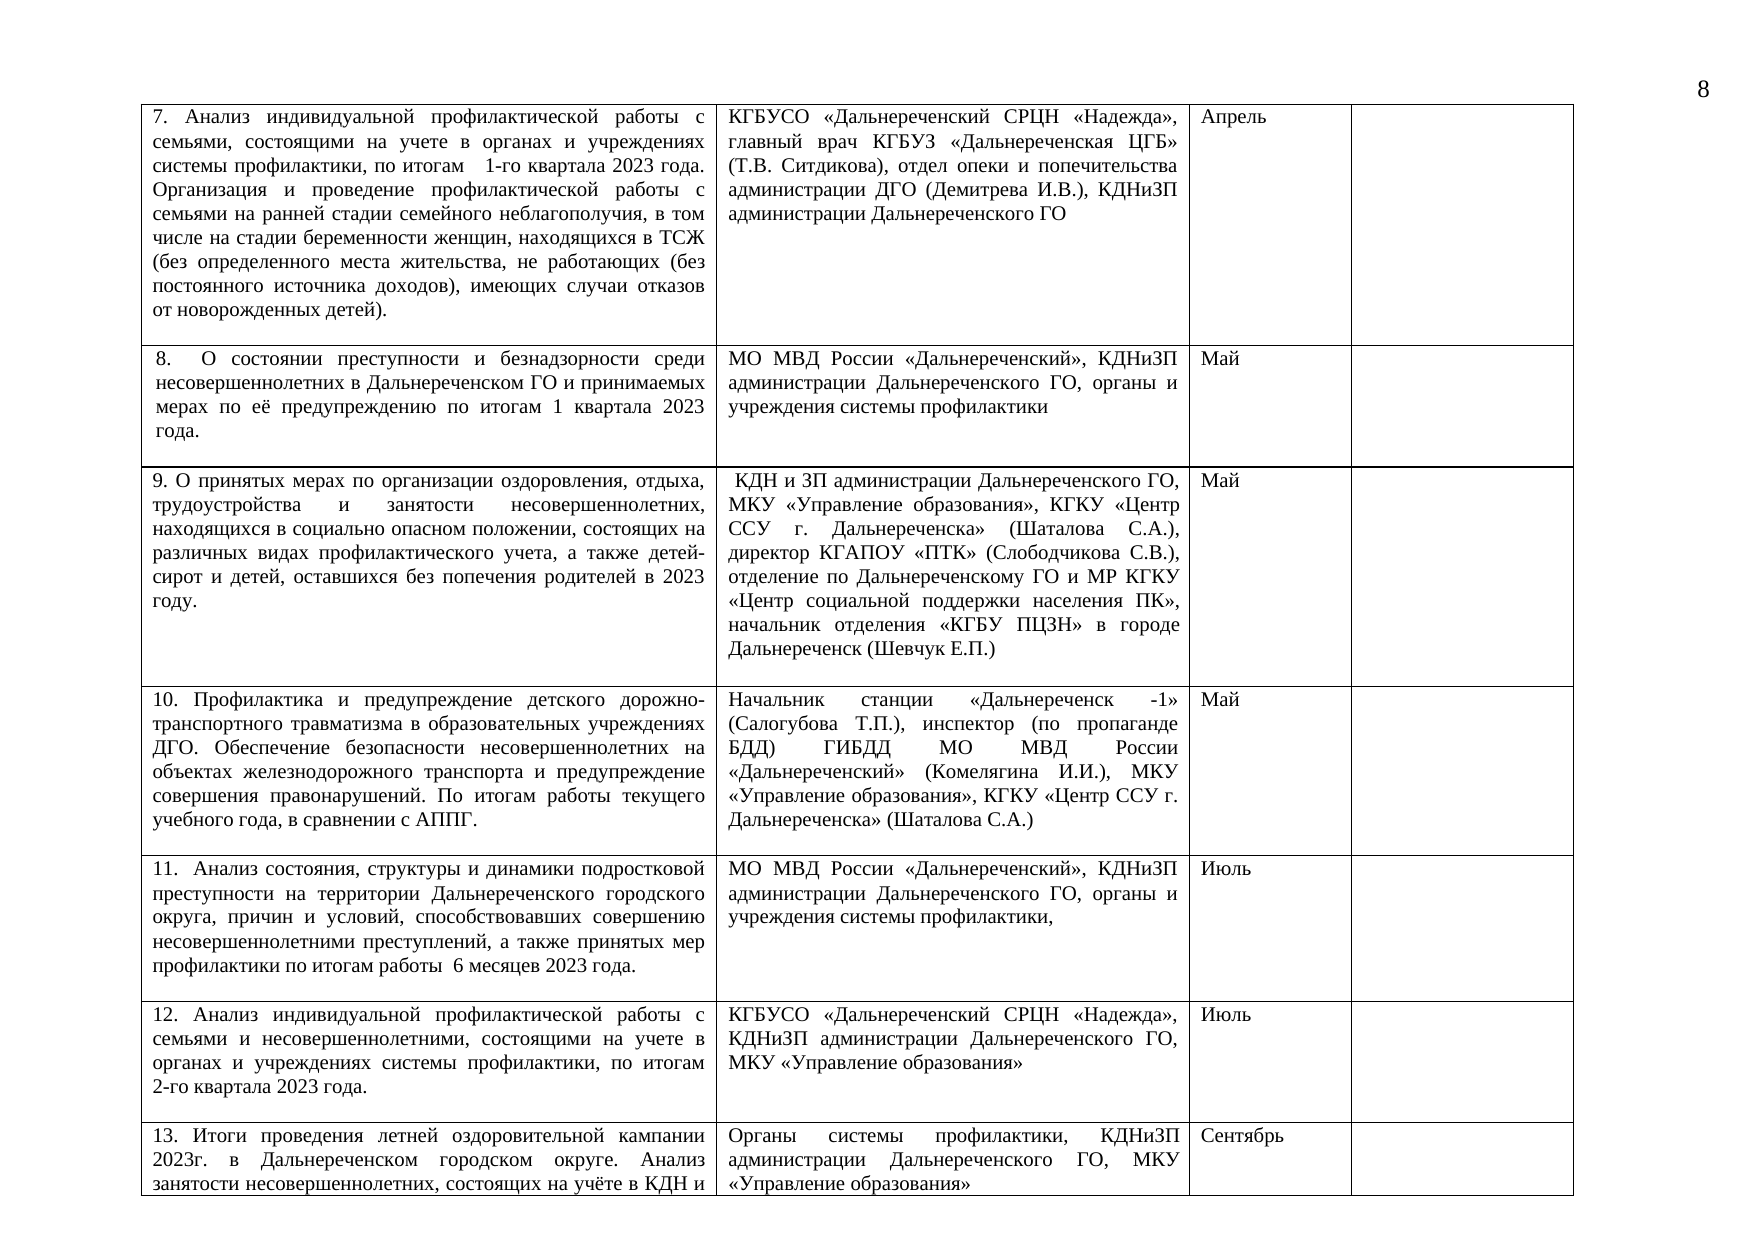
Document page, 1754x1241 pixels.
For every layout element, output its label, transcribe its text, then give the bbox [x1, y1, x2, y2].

table_cell МО МВД России «Дальнереченский», КДНиЗП администрации Дальнереченского ГО, органы и учреждения системы профилактики, [717, 856, 1189, 1001]
table_cell 11. Анализ состояния, структуры и динамики подростковой преступности на территории Дальнереченского городского округа, причин и условий, способствовавших совершению несовершеннолетними преступлений, а также принятых мер профилактики по итогам работы 6 месяцев 2023 года. [142, 856, 716, 1001]
table_cell КГБУСО «Дальнереченский СРЦН «Надежда», КДНиЗП администрации Дальнереченского ГО, МКУ «Управление образования» [717, 1002, 1189, 1122]
table_cell 8. О состоянии преступности и безнадзорности среди несовершеннолетних в Дальнереченском ГО и принимаемых мерах по её предупреждению по итогам 1 квартала 2023 года. [142, 346, 716, 466]
table_cell [1352, 687, 1573, 855]
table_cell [717, 1123, 1189, 1195]
table_cell 7. Анализ индивидуальной профилактической работы с семьями, состоящими на учете в органах и учреждениях системы профилактики, по итогам 1-го квартала 2023 года. Организация и проведение профилактической работы с семьями на ранней стадии семейного неблагополучия, в том числе на стадии беременности женщин, находящихся в ТСЖ (без определенного места жительства, не работающих (без постоянного источника доходов), имеющих случаи отказов от новорожденных детей). [142, 105, 716, 345]
table_cell Начальник станции «Дальнереченск -1» (Салогубова Т.П.), инспектор (по пропаганде БДД) ГИБДД МО МВД России «Дальнереченский» (Комелягина И.И.), МКУ «Управление образования», КГКУ «Центр ССУ г. Дальнереченска» (Шаталова С.А.) [717, 687, 1189, 855]
table_cell Июль [1190, 1002, 1351, 1122]
table_cell 10. Профилактика и предупреждение детского дорожно-транспортного травматизма в образовательных учреждениях ДГО. Обеспечение безопасности несовершеннолетних на объектах железнодорожного транспорта и предупреждение совершения правонарушений. По итогам работы текущего учебного года, в сравнении с АППГ. [142, 687, 716, 855]
table_cell [1352, 1123, 1573, 1195]
table_cell Май [1190, 468, 1351, 686]
table_cell [1352, 856, 1573, 1001]
table_cell Сентябрь [1190, 1123, 1351, 1195]
table_cell [1352, 1002, 1573, 1122]
table_cell Май [1190, 687, 1351, 855]
table_cell [1352, 105, 1573, 345]
table_cell Июль [1190, 856, 1351, 1001]
table_cell [1352, 468, 1573, 686]
table_cell 9. О принятых мерах по организации оздоровления, отдыха, трудоустройства и занятости несовершеннолетних, находящихся в социально опасном положении, состоящих на различных видах профилактического учета, а также детей-сирот и детей, оставшихся без попечения родителей в 2023 году. [142, 468, 716, 686]
table_cell Май [1190, 346, 1351, 466]
table_cell КДН и ЗП администрации Дальнереченского ГО, МКУ «Управление образования», КГКУ «Центр ССУ г. Дальнереченска» (Шаталова С.А.), директор КГАПОУ «ПТК» (Слободчикова С.В.), отделение по Дальнереченскому ГО и МР КГКУ «Центр социальной поддержки населения ПК», начальник отделения «КГБУ ПЦЗН» в городе Дальнереченск (Шевчук Е.П.) [717, 468, 1189, 686]
table_cell [1352, 346, 1573, 466]
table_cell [142, 1123, 716, 1195]
table_cell Апрель [1190, 105, 1351, 345]
table_cell КГБУСО «Дальнереченский СРЦН «Надежда», главный врач КГБУЗ «Дальнереченская ЦГБ» (Т.В. Ситдикова), отдел опеки и попечительства администрации ДГО (Демитрева И.В.), КДНиЗП администрации Дальнереченского ГО [717, 105, 1189, 345]
table_cell МО МВД России «Дальнереченский», КДНиЗП администрации Дальнереченского ГО, органы и учреждения системы профилактики [717, 346, 1189, 466]
table_cell 12. Анализ индивидуальной профилактической работы с семьями и несовершеннолетними, состоящими на учете в органах и учреждениях системы профилактики, по итогам 2-го квартала 2023 года. [142, 1002, 716, 1122]
